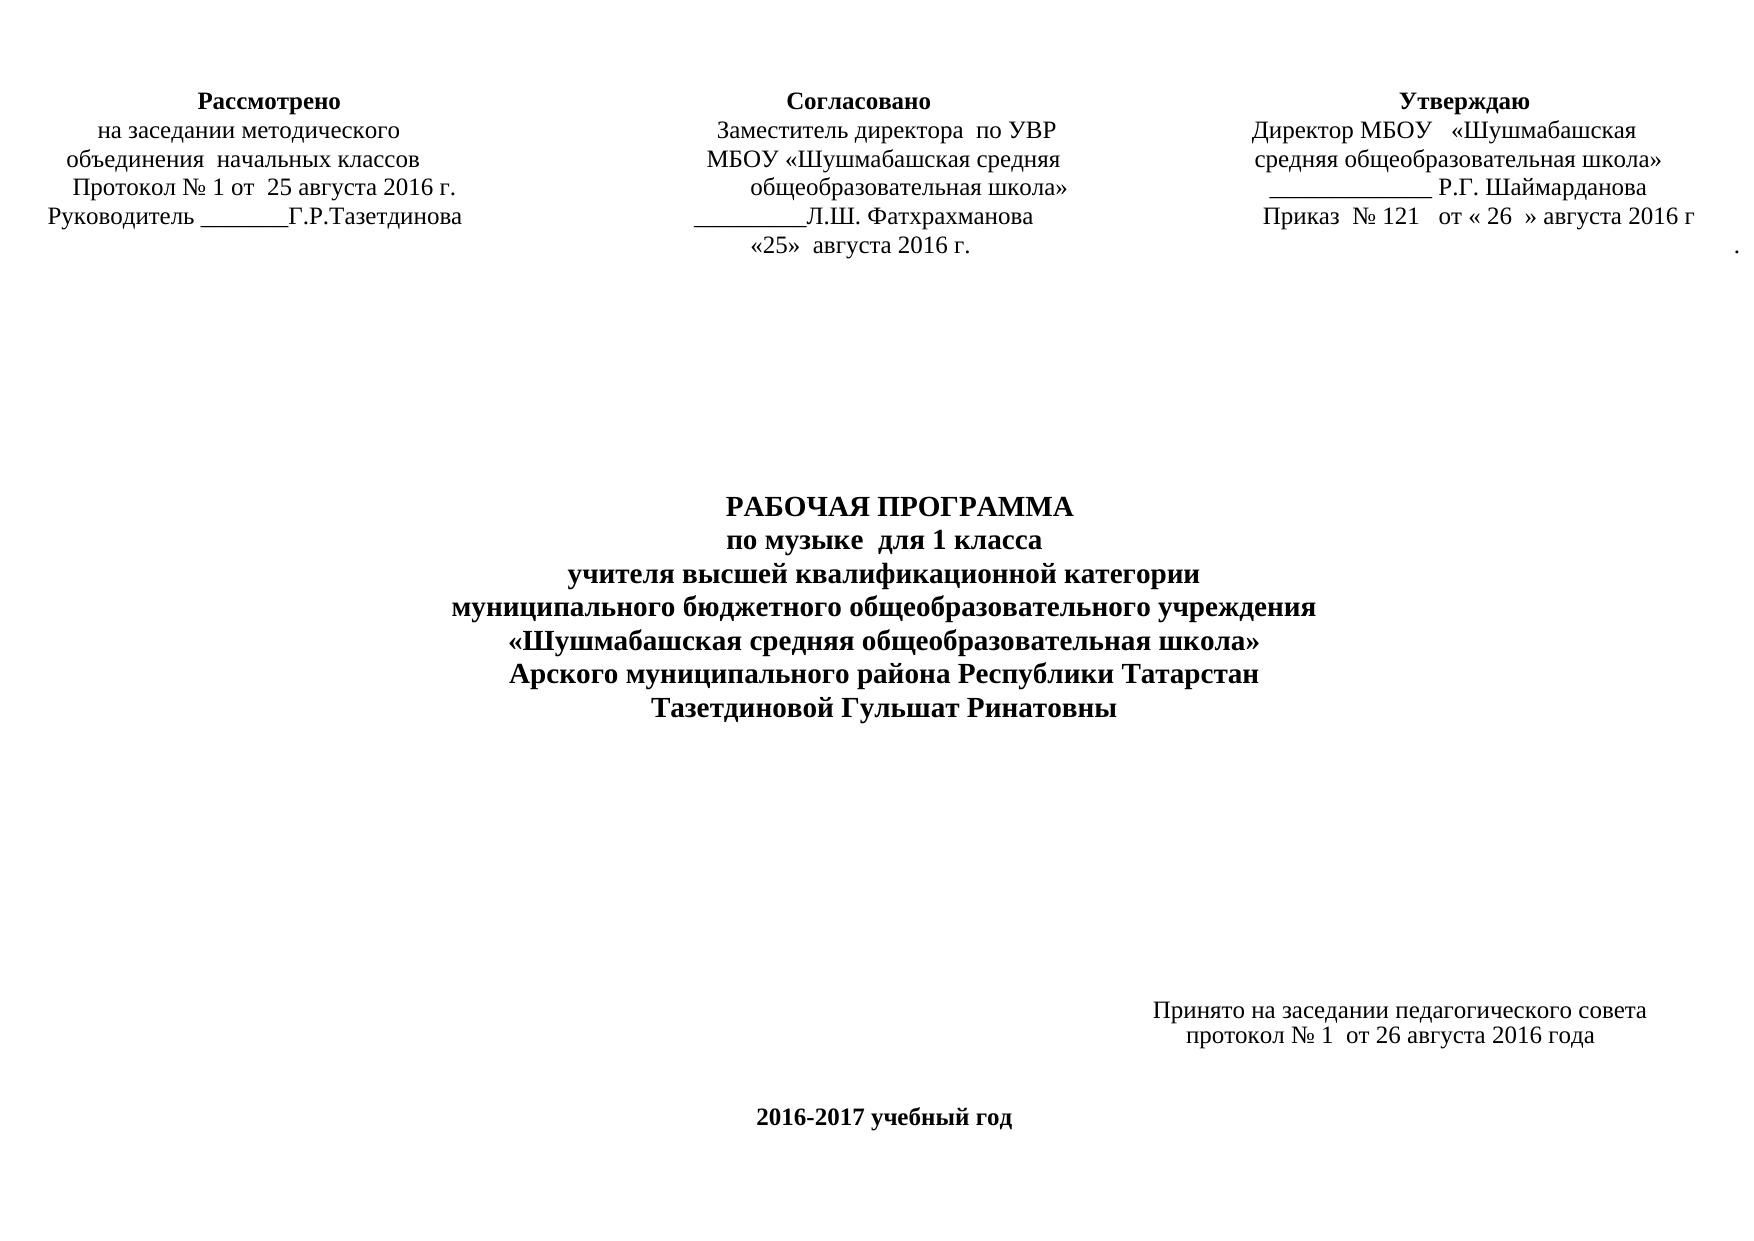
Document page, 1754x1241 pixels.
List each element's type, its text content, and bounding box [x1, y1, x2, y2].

text «Шушмабашская средняя общеобразовательная школа» [118, 623, 1650, 656]
text Тазетдиновой Гульшат Ринатовны [118, 690, 1650, 723]
text Принято на заседании педагогического совета [118, 995, 1650, 1023]
text муниципального бюджетного общеобразовательного учреждения [118, 589, 1650, 623]
text 2016-2017 учебный год [118, 1102, 1650, 1131]
table_header Согласовано Заместитель директора по УВР МБОУ «Шушмабашская средняя общеобразовательная школа» _________Л.Ш. Фатхрахманова «25» августа 2016 г. [545, 0, 1165, 316]
text учителя высшей квалификационной категории [118, 556, 1650, 589]
text Арского муниципального района Республики Татарстан [118, 656, 1650, 690]
table_header Утверждаю Директор МБОУ «Шушмабашская средняя общеобразовательная школа» _____________ Р.Г. Шаймарданова Приказ № 121 от « 26 » августа 2016 г . [1165, 0, 1751, 316]
text РАБОЧАЯ ПРОГРАММА [118, 489, 1650, 522]
table_header Рассмотрено на заседании методического объединения начальных классов Протокол № 1 от 25 августа 2016 г. Руководитель _______Г.Р.Тазетдинова [17, 0, 545, 316]
text протокол № 1 от 26 августа 2016 года [118, 1023, 1650, 1048]
text по музыке для 1 класса [118, 522, 1650, 556]
